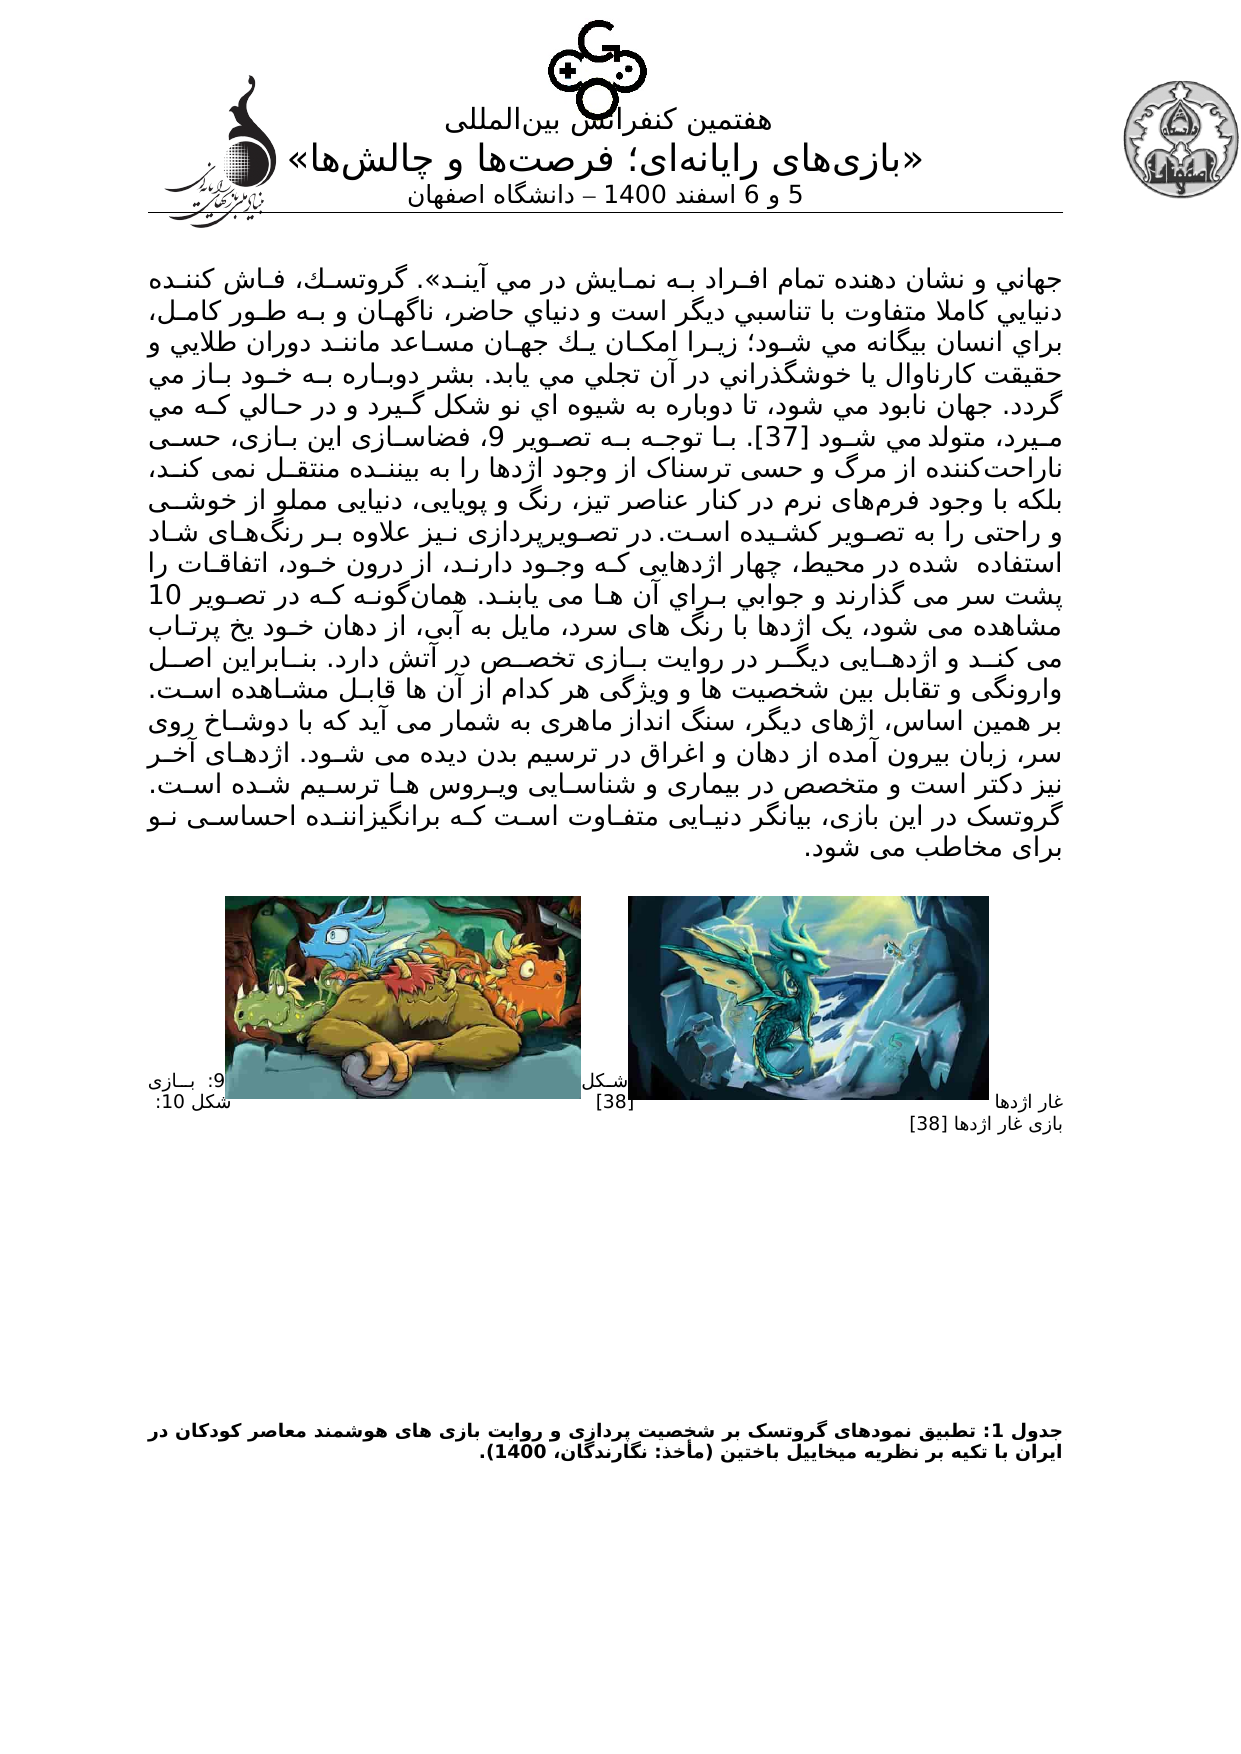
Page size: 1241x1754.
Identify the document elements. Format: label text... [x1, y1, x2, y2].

text جدول 1: تطبیق نمودهای گروتسک بر شخصیت پردازی و روایت بازی های هوشمند معاصر کودکان در ایران با تکیه بر نظریه میخاییل باختین (مأخذ: نگارندگان، 1400). [148, 1420, 1063, 1463]
picture [1120, 79, 1241, 199]
picture [225, 896, 581, 1099]
picture [547, 18, 648, 122]
picture [628, 896, 989, 1100]
text شکل 9: بازی غار اژدها [38] شکل 10: بازی غار اژدها [38] [148, 1069, 1063, 1135]
picture [147, 75, 302, 229]
